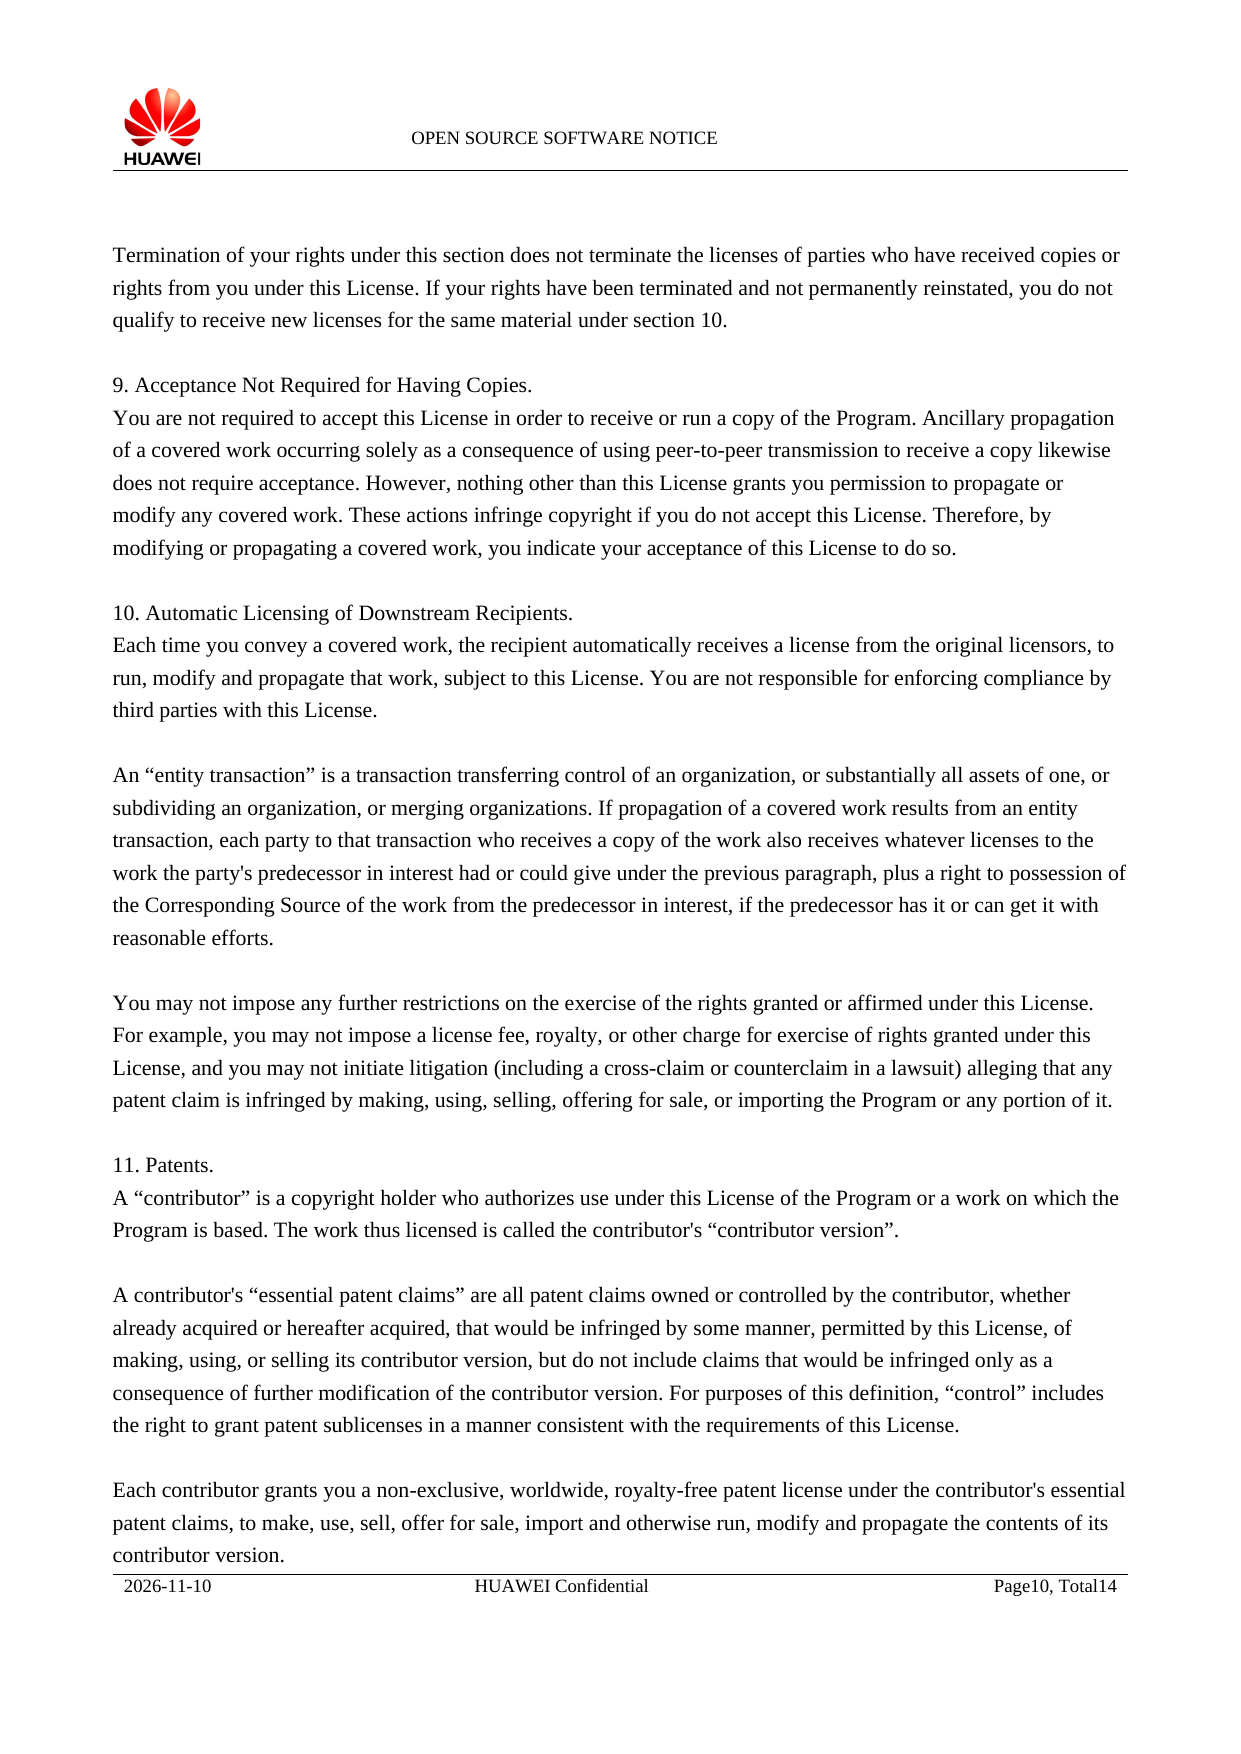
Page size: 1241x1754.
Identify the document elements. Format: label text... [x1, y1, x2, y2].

picture [124, 88, 201, 165]
